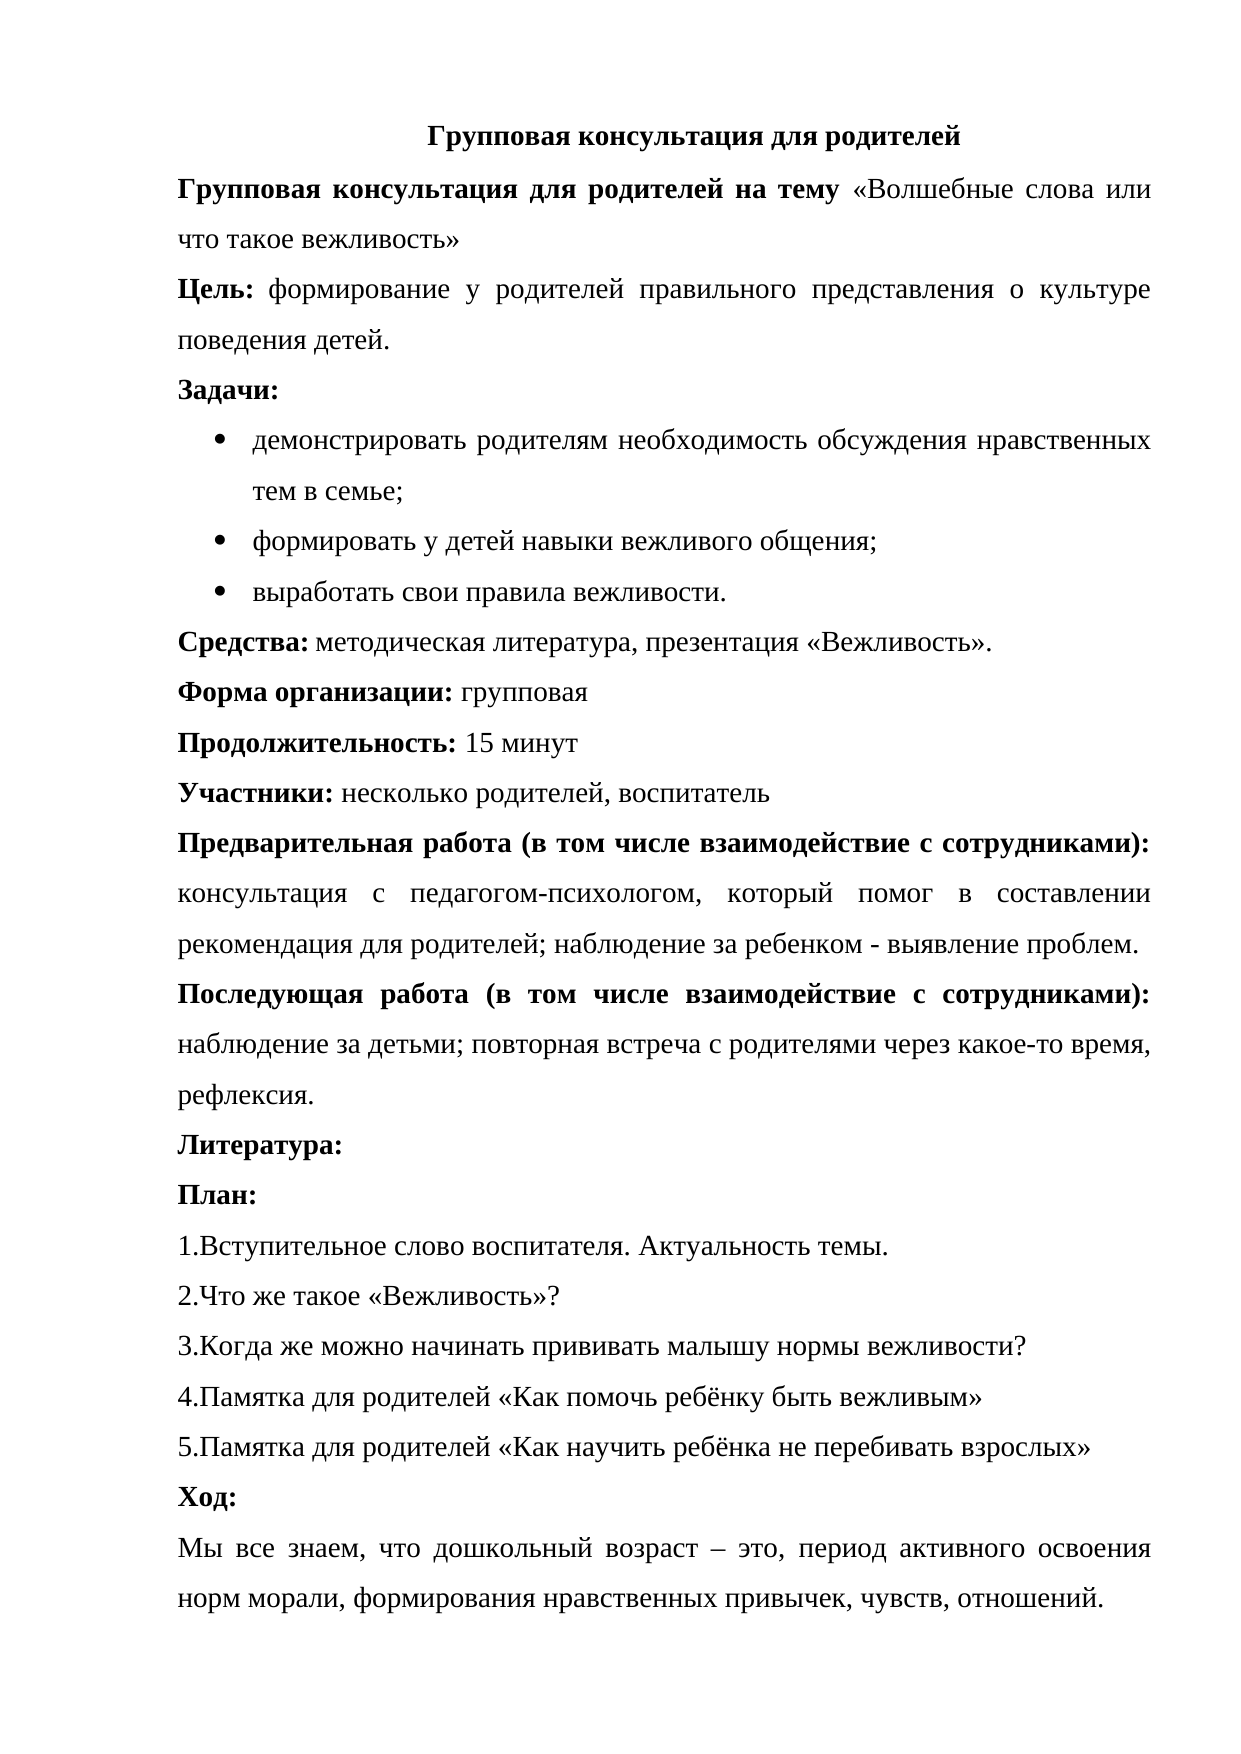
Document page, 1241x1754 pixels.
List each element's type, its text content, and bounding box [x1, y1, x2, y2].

list выработать свои правила вежливости. [215, 574, 1152, 607]
text Задачи: [177, 372, 1152, 406]
list демонстрировать родителям необходимость обсуждения нравственных тем в семье; [215, 422, 1152, 506]
text Ход: [177, 1479, 1152, 1513]
text Последующая работа (в том числе взаимодействие с сотрудниками): наблюдение за детьми; повторная встреча с родителями через какое-то время, рефлексия. [177, 976, 1152, 1110]
text 3.Когда же можно начинать прививать малышу нормы вежливости? [177, 1328, 1152, 1362]
text План: [177, 1177, 1152, 1211]
text Участники: несколько родителей, воспитатель [177, 775, 1152, 808]
text 5.Памятка для родителей «Как научить ребёнка не перебивать взрослых» [177, 1429, 1152, 1463]
text Продолжительность: 15 минут [177, 725, 1152, 758]
text Групповая консультация для родителей на тему «Волшебные слова или что такое вежливость» [177, 171, 1152, 255]
text Цель: формирование у родителей правильного представления о культуре поведения детей. [177, 272, 1152, 355]
text 4.Памятка для родителей «Как помочь ребёнку быть вежливым» [177, 1379, 1152, 1412]
text Форма организации: групповая [177, 674, 1152, 708]
text Мы все знаем, что дошкольный возраст – это, период активного освоения норм морали, формирования нравственных привычек, чувств, отношений. [177, 1530, 1152, 1613]
list формировать у детей навыки вежливого общения; [215, 523, 1152, 557]
text Предварительная работа (в том числе взаимодействие с сотрудниками): консультация с педагогом-психологом, который помог в составлении рекомендация для родителей; наблюдение за ребенком - выявление проблем. [177, 825, 1152, 959]
text Групповая консультация для родителей [177, 118, 1152, 152]
text 2.Что же такое «Вежливость»? [177, 1278, 1152, 1312]
text 1.Вступительное слово воспитателя. Актуальность темы. [177, 1228, 1152, 1261]
text Литература: [177, 1127, 1152, 1161]
text Средства: методическая литература, презентация «Вежливость». [177, 624, 1152, 658]
